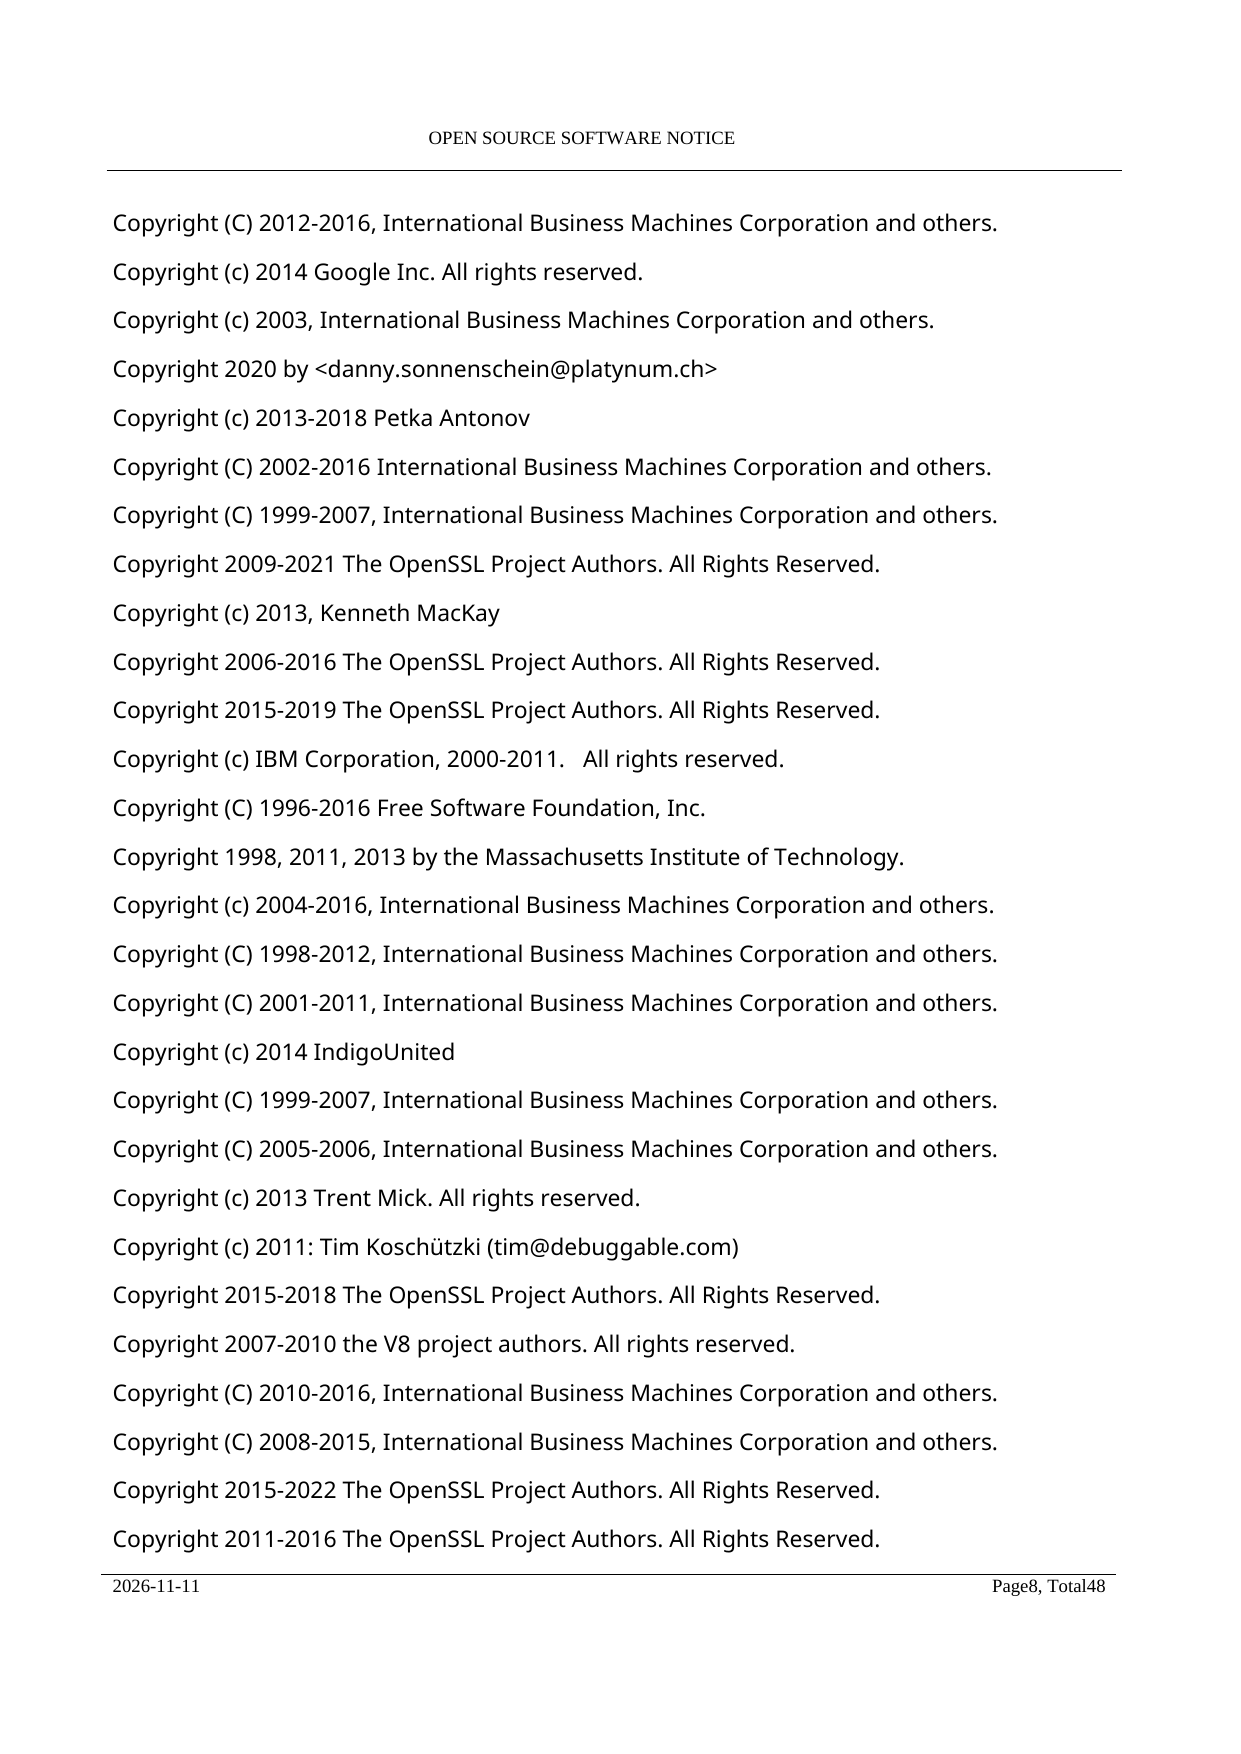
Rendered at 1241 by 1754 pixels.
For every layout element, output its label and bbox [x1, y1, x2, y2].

text [112, 206, 1128, 1555]
